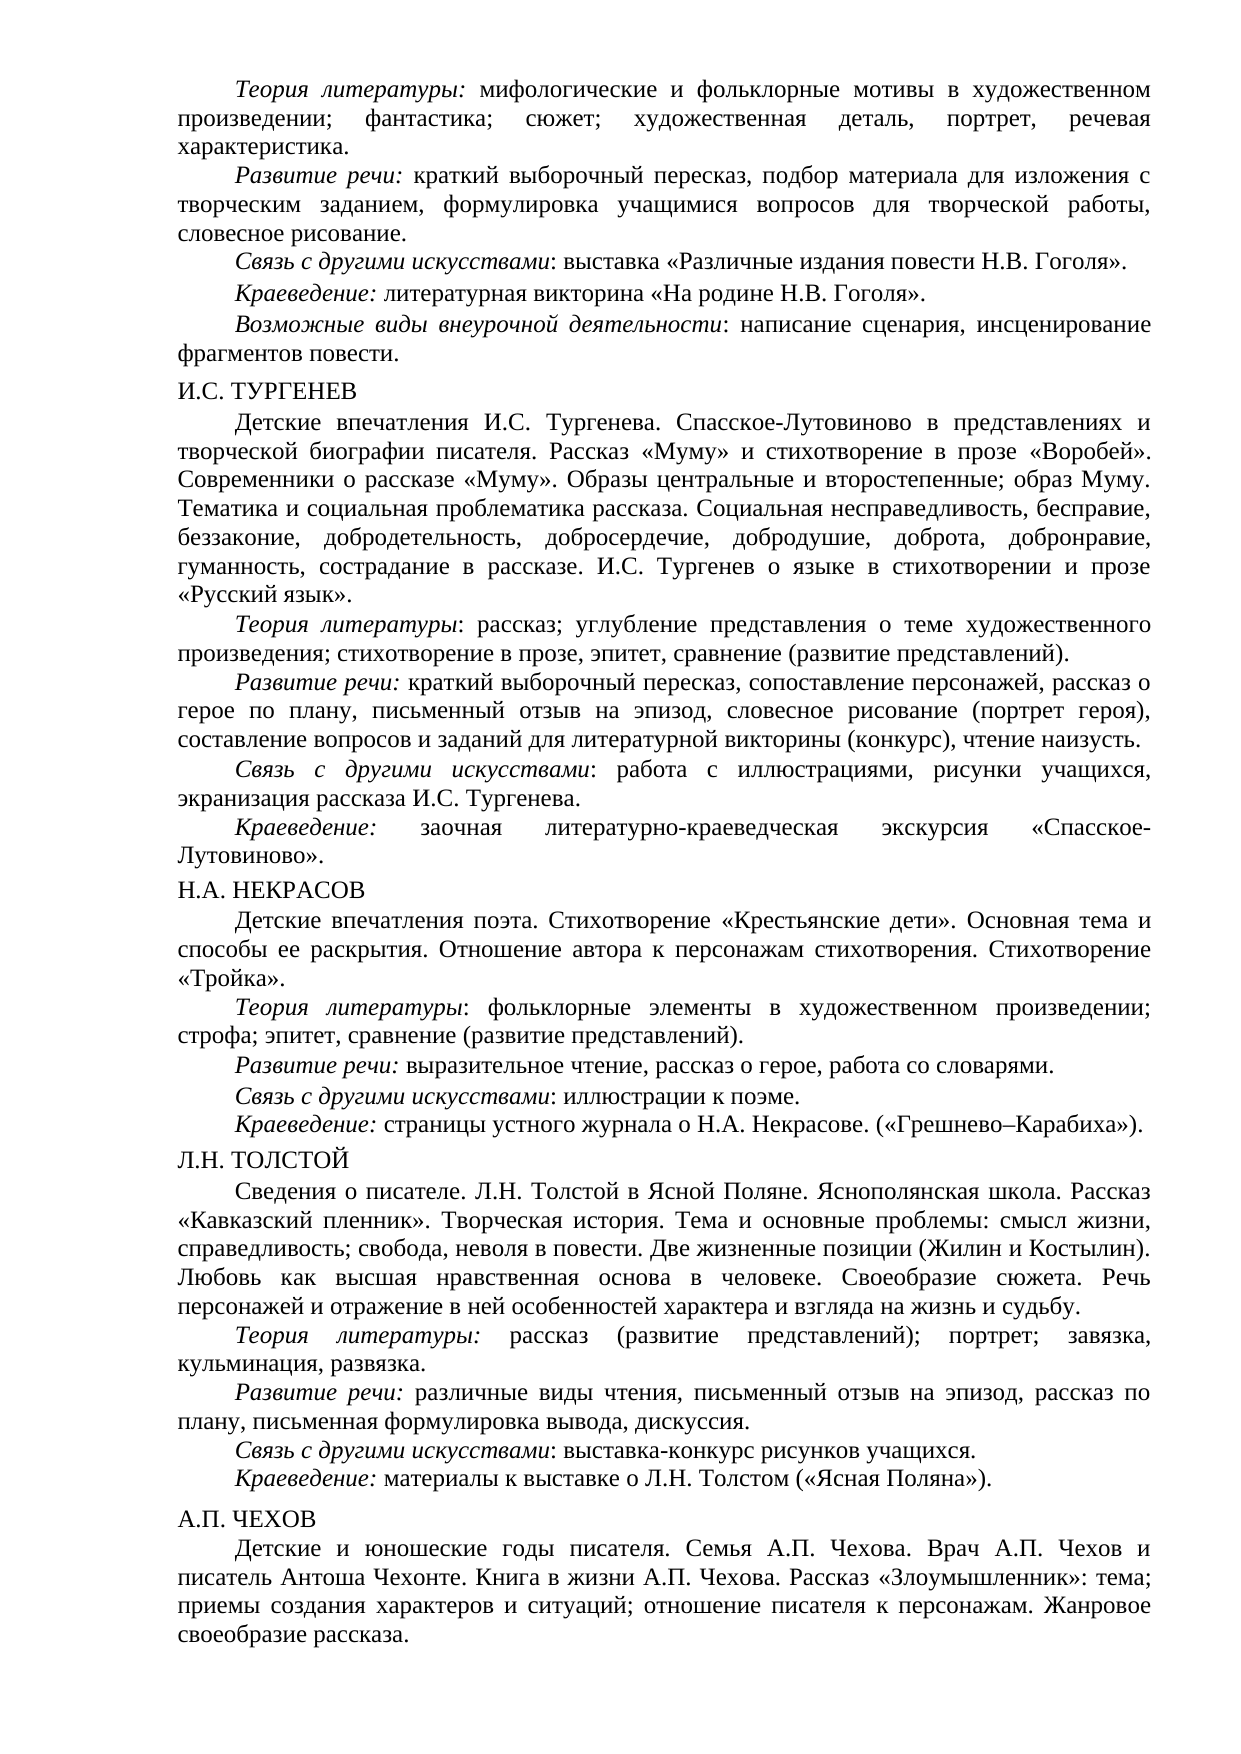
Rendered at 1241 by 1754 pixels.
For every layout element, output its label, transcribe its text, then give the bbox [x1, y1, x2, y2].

text Связь с другими искусствами: работа с иллюстрациями, рисунки учащихся, экранизация рассказа И.С. Тургенева. [177, 754, 1152, 812]
text Краеведение: литературная викторина «На родине Н.В. Гоголя». [177, 278, 1152, 306]
text Н.А. НЕКРАСОВ [177, 876, 1152, 904]
text А.П. ЧЕХОВ [177, 1504, 1152, 1533]
text Связь с другими искусствами: иллюстрации к поэме. [177, 1081, 1152, 1109]
text И.С. ТУРГЕНЕВ [177, 376, 1152, 404]
text Сведения о писателе. Л.Н. Толстой в Ясной Поляне. Яснополянская школа. Рассказ «Кавказский пленник». Творческая история. Тема и основные проблемы: смысл жизни, справедливость; свобода, неволя в повести. Две жизненные позиции (Жилин и Костылин). Любовь как высшая нравственная основа в человеке. Своеобразие сюжета. Речь персонажей и отражение в ней особенностей характера и взгляда на жизнь и судьбу. [177, 1176, 1152, 1320]
text Краеведение: страницы устного журнала о Н.А. Некрасове. («Грешнево–Карабиха»). [177, 1109, 1152, 1138]
text Связь с другими искусствами: выставка-конкурс рисунков учащихся. [177, 1435, 1152, 1463]
text Краеведение: заочная литературно-краеведческая экскурсия «Спасское-Лутовиново». [177, 812, 1152, 869]
text Детские впечатления И.С. Тургенева. Спасское-Лутовиново в представлениях и творческой биографии писателя. Рассказ «Муму» и стихотворение в прозе «Воробей». Современники о рассказе «Муму». Образы центральные и второстепенные; образ Муму. Тематика и социальная проблематика рассказа. Социальная несправедливость, бесправие, беззаконие, добродетельность, добросердечие, добродушие, доброта, добронравие, гуманность, сострадание в рассказе. И.С. Тургенев о языке в стихотворении и прозе «Русский язык». [177, 407, 1152, 608]
text Краеведение: материалы к выставке о Л.Н. Толстом («Ясная Поляна»). [177, 1463, 1152, 1492]
text Возможные виды внеурочной деятельности: написание сценария, инсценирование фрагментов повести. [177, 309, 1152, 366]
text Теория литературы: мифологические и фольклорные мотивы в художественном произведении; фантастика; сюжет; художественная деталь, портрет, речевая характеристика. [177, 74, 1152, 160]
text Детские и юношеские годы писателя. Семья А.П. Чехова. Врач А.П. Чехов и писатель Антоша Чехонте. Книга в жизни А.П. Чехова. Рассказ «Злоумышленник»: тема; приемы создания характеров и ситуаций; отношение писателя к персонажам. Жанровое своеобразие рассказа. [177, 1533, 1152, 1648]
text Теория литературы: рассказ (развитие представлений); портрет; завязка, кульминация, развязка. [177, 1320, 1152, 1377]
text Развитие речи: выразительное чтение, рассказ о герое, работа со словарями. [177, 1051, 1152, 1079]
text Развитие речи: краткий выборочный пересказ, сопоставление персонажей, рассказ о герое по плану, письменный отзыв на эпизод, словесное рисование (портрет героя), составление вопросов и заданий для литературной викторины (конкурс), чтение наизусть. [177, 667, 1152, 753]
text Развитие речи: различные виды чтения, письменный отзыв на эпизод, рассказ по плану, письменная формулировка вывода, дискуссия. [177, 1377, 1152, 1435]
text Теория литературы: фольклорные элементы в художественном произведении; строфа; эпитет, сравнение (развитие представлений). [177, 992, 1152, 1049]
text Связь с другими искусствами: выставка «Различные издания повести Н.В. Гоголя». [177, 246, 1152, 275]
text Развитие речи: краткий выборочный пересказ, подбор материала для изложения с творческим заданием, формулировка учащимися вопросов для творческой работы, словесное рисование. [177, 160, 1152, 246]
text Л.Н. ТОЛСТОЙ [177, 1145, 1152, 1174]
text Теория литературы: рассказ; углубление представления о теме художественного произведения; стихотворение в прозе, эпитет, сравнение (развитие представлений). [177, 609, 1152, 667]
text Детские впечатления поэта. Стихотворение «Крестьянские дети». Основная тема и способы ее раскрытия. Отношение автора к персонажам стихотворения. Стихотворение «Тройка». [177, 905, 1152, 992]
